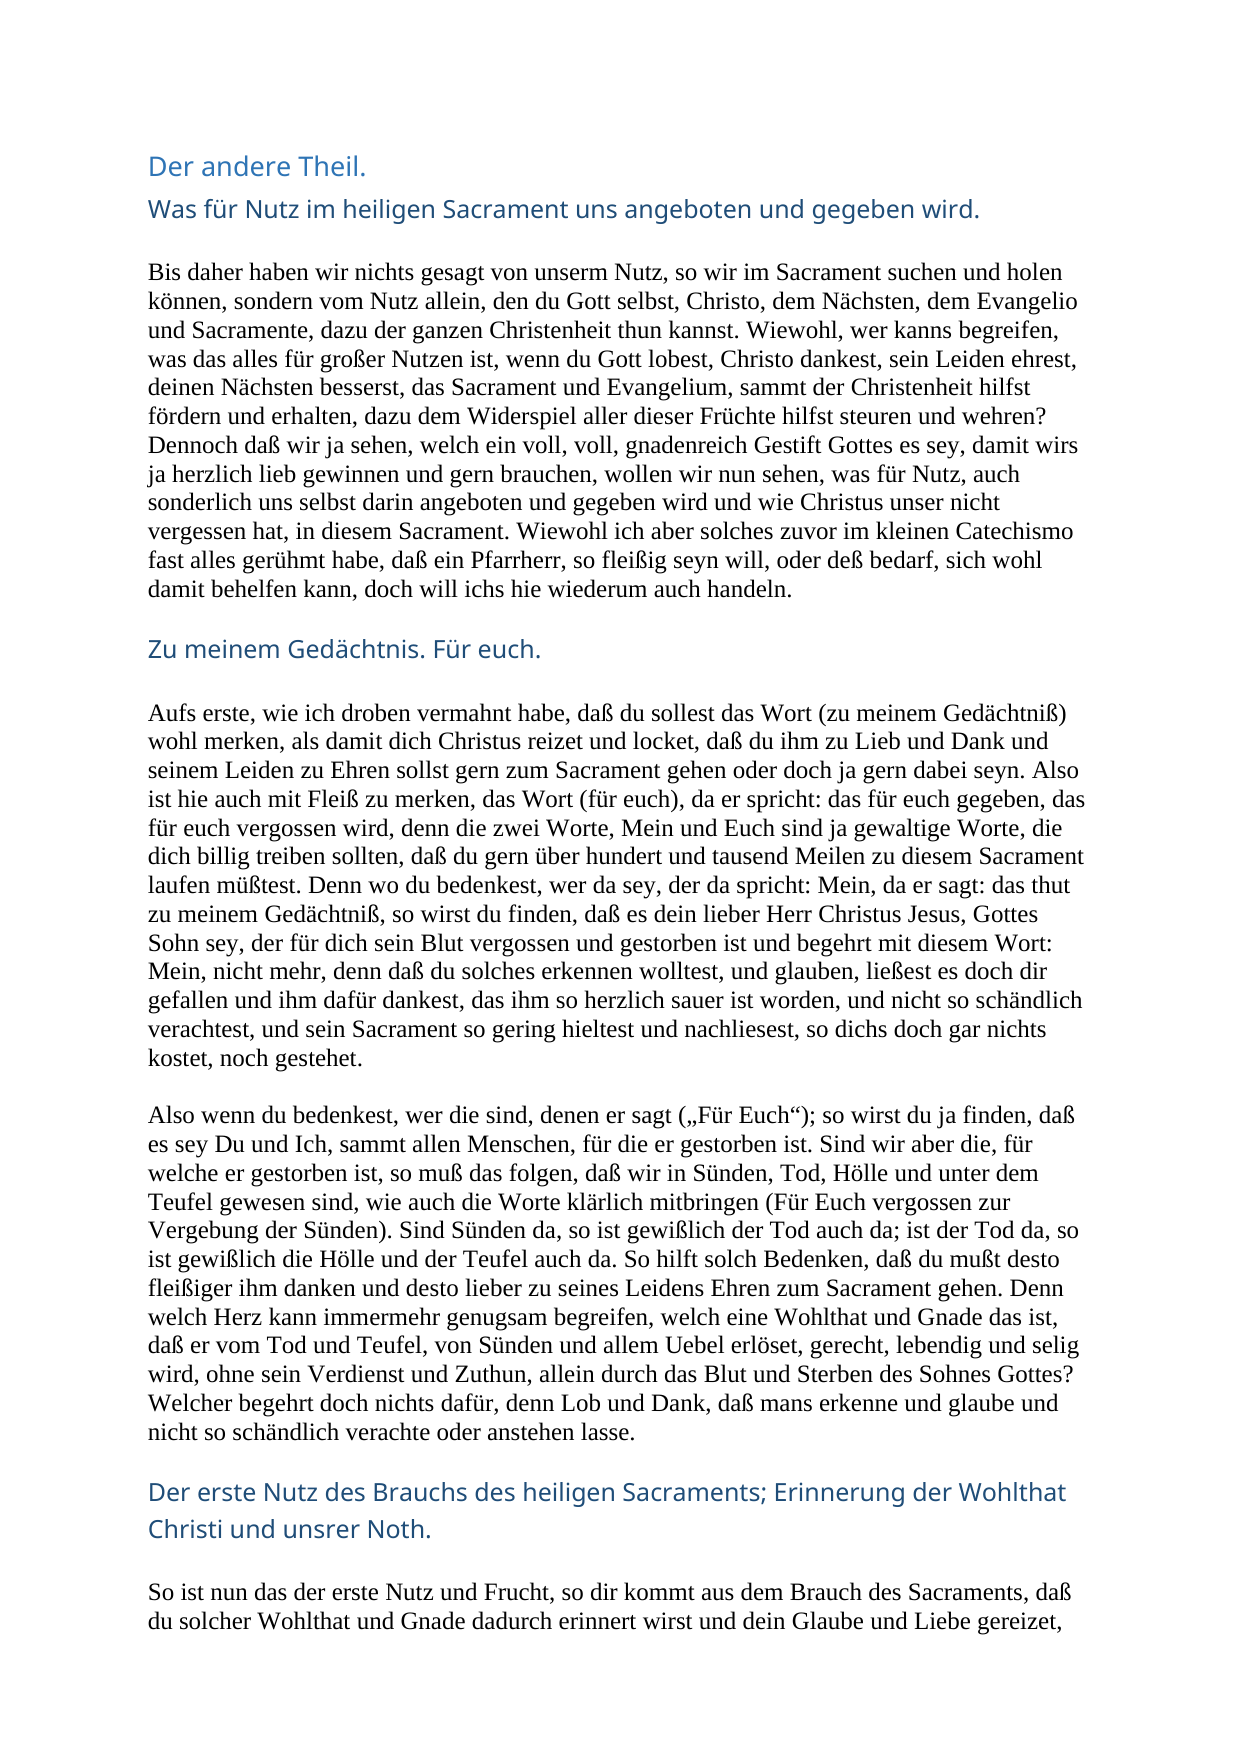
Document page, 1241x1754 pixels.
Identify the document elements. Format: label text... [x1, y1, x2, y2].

text Bis daher haben wir nichts gesagt von unserm Nutz, so wir im Sacrament suchen und holen können, sondern vom Nutz allein, den du Gott selbst, Christo, dem Nächsten, dem Evangelio und Sacramente, dazu der ganzen Christenheit thun kannst. Wiewohl, wer kanns begreifen, was das alles für großer Nutzen ist, wenn du Gott lobest, Christo dankest, sein Leiden ehrest, deinen Nächsten besserst, das Sacrament und Evangelium, sammt der Christenheit hilfst fördern und erhalten, dazu dem Widerspiel aller dieser Früchte hilfst steuren und wehren? Dennoch daß wir ja sehen, welch ein voll, voll, gnadenreich Gestift Gottes es sey, damit wirs ja herzlich lieb gewinnen und gern brauchen, wollen wir nun sehen, was für Nutz, auch sonderlich uns selbst darin angeboten und gegeben wird und wie Christus unser nicht vergessen hat, in diesem Sacrament. Wiewohl ich aber solches zuvor im kleinen Catechismo fast alles gerühmt habe, daß ein Pfarrherr, so fleißig seyn will, oder deß bedarf, sich wohl damit behelfen kann, doch will ichs hie wiederum auch handeln. [148, 257, 1093, 602]
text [148, 1577, 1093, 1635]
subtitle Was für Nutz im heiligen Sacrament uns angeboten und gegeben wird. [148, 192, 1093, 226]
text Aufs erste, wie ich droben vermahnt habe, daß du sollest das Wort (zu meinem Gedächtniß) wohl merken, als damit dich Christus reizet und locket, daß du ihm zu Lieb und Dank und seinem Leiden zu Ehren sollst gern zum Sacrament gehen oder doch ja gern dabei seyn. Also ist hie auch mit Fleiß zu merken, das Wort (für euch), da er spricht: das für euch gegeben, das für euch vergossen wird, denn die zwei Worte, Mein und Euch sind ja gewaltige Worte, die dich billig treiben sollten, daß du gern über hundert und tausend Meilen zu diesem Sacrament laufen müßtest. Denn wo du bedenkest, wer da sey, der da spricht: Mein, da er sagt: das thut zu meinem Gedächtniß, so wirst du finden, daß es dein lieber Herr Christus Jesus, Gottes Sohn sey, der für dich sein Blut vergossen und gestorben ist und begehrt mit diesem Wort: Mein, nicht mehr, denn daß du solches erkennen wolltest, und glauben, ließest es doch dir gefallen und ihm dafür dankest, das ihm so herzlich sauer ist worden, und nicht so schändlich verachtest, und sein Sacrament so gering hieltest und nachliesest, so dichs doch gar nichts kostet, noch gestehet. [148, 698, 1093, 1071]
subtitle Zu meinem Gedächtnis. Für euch. [148, 632, 1093, 666]
text Also wenn du bedenkest, wer die sind, denen er sagt („Für Euch“); so wirst du ja finden, daß es sey Du und Ich, sammt allen Menschen, für die er gestorben ist. Sind wir aber die, für welche er gestorben ist, so muß das folgen, daß wir in Sünden, Tod, Hölle und unter dem Teufel gewesen sind, wie auch die Worte klärlich mitbringen (Für Euch vergossen zur Vergebung der Sünden). Sind Sünden da, so ist gewißlich der Tod auch da; ist der Tod da, so ist gewißlich die Hölle und der Teufel auch da. So hilft solch Bedenken, daß du mußt desto fleißiger ihm danken und desto lieber zu seines Leidens Ehren zum Sacrament gehen. Denn welch Herz kann immermehr genugsam begreifen, welch eine Wohlthat und Gnade das ist, daß er vom Tod und Teufel, von Sünden und allem Uebel erlöset, gerecht, lebendig und selig wird, ohne sein Verdienst und Zuthun, allein durch das Blut und Sterben des Sohnes Gottes? Welcher begehrt doch nichts dafür, denn Lob und Dank, daß mans erkenne und glaube und nicht so schändlich verachte oder anstehen lasse. [148, 1101, 1093, 1446]
subtitle Der erste Nutz des Brauchs des heiligen Sacraments; Erinnerung der Wohlthat Christi und unsrer Noth. [148, 1475, 1093, 1546]
subtitle Der andere Theil. [148, 148, 1093, 184]
